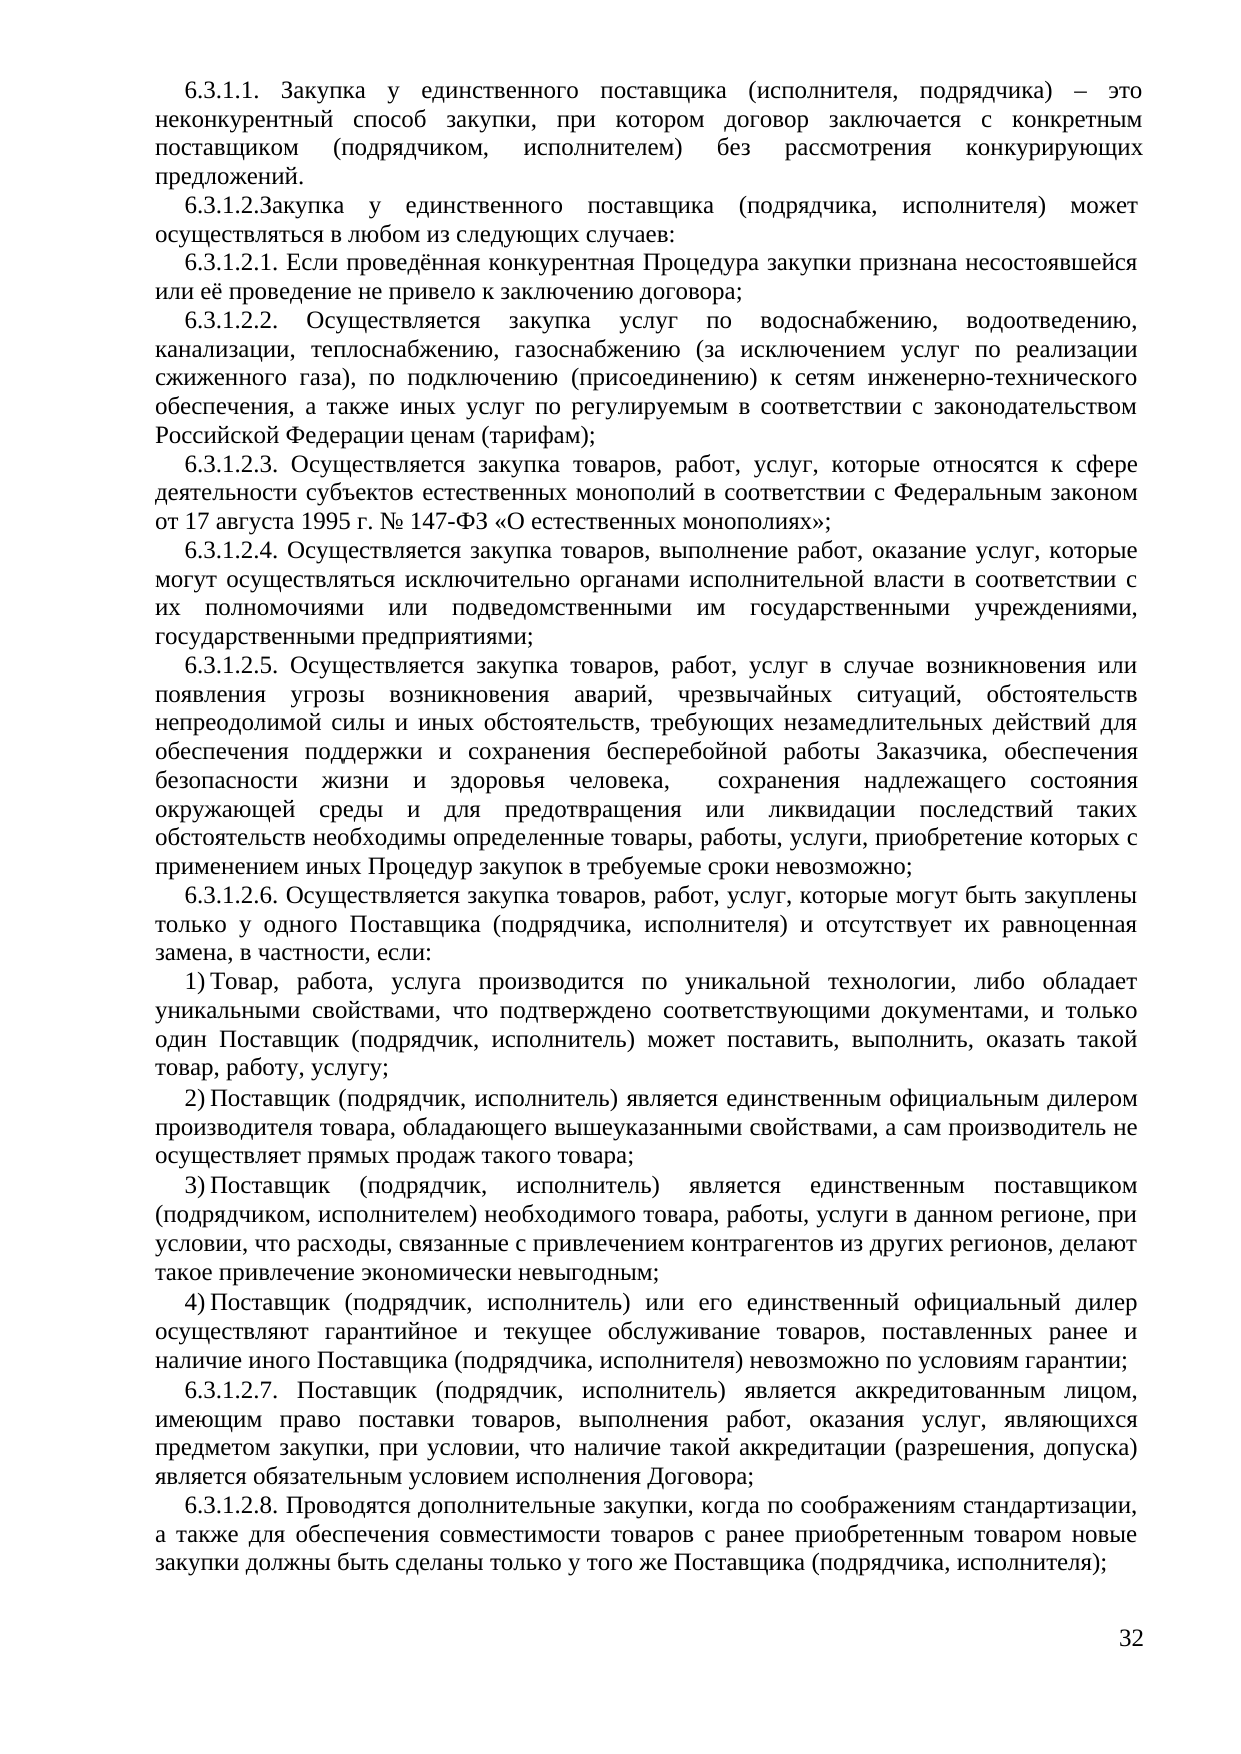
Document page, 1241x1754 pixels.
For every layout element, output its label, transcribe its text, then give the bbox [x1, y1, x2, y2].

text 6.3.1.2.1. Если проведённая конкурентная Процедура закупки признана несостоявшейся или её проведение не привело к заключению договора; [155, 247, 1138, 305]
text 6.3.1.1. Закупка у единственного поставщика (исполнителя, подрядчика) – это неконкурентный способ закупки, при котором договор заключается с конкретным поставщиком (подрядчиком, исполнителем) без рассмотрения конкурирующих предложений. [155, 75, 1144, 190]
text 6.3.1.2.5. Осуществляется закупка товаров, работ, услуг в случае возникновения или появления угрозы возникновения аварий, чрезвычайных ситуаций, обстоятельств непреодолимой силы и иных обстоятельств, требующих незамедлительных действий для обеспечения поддержки и сохранения бесперебойной работы Заказчика, обеспечения безопасности жизни и здоровья человека, сохранения надлежащего состояния окружающей среды и для предотвращения или ликвидации последствий таких обстоятельств необходимы определенные товары, работы, услуги, приобретение которых с применением иных Процедур закупок в требуемые сроки невозможно; [155, 650, 1138, 880]
text 6.3.1.2.3. Осуществляется закупка товаров, работ, услуг, которые относятся к сфере деятельности субъектов естественных монополий в соответствии с Федеральным законом от 17 августа . № 147-ФЗ «О естественных монополиях»; [155, 449, 1138, 535]
text 6.3.1.2.Закупка у единственного поставщика (подрядчика, исполнителя) может осуществляться в любом из следующих случаев: [155, 190, 1138, 247]
text 6.3.1.2.8. Проводятся дополнительные закупки, когда по соображениям стандартизации, а также для обеспечения совместимости товаров с ранее приобретенным товаром новые закупки должны быть сделаны только у того же Поставщика (подрядчика, исполнителя); [155, 1490, 1138, 1576]
text 6.3.1.2.4. Осуществляется закупка товаров, выполнение работ, оказание услуг, которые могут осуществляться исключительно органами исполнительной власти в соответствии с их полномочиями или подведомственными им государственными учреждениями, государственными предприятиями; [155, 535, 1138, 650]
text 6.3.1.2.7. Поставщик (подрядчик, исполнитель) является аккредитованным лицом, имеющим право поставки товаров, выполнения работ, оказания услуг, являющихся предметом закупки, при условии, что наличие такой аккредитации (разрешения, допуска) является обязательным условием исполнения Договора; [155, 1375, 1138, 1490]
list Поставщик (подрядчик, исполнитель) является единственным поставщиком (подрядчиком, исполнителем) необходимого товара, работы, услуги в данном регионе, при условии, что расходы, связанные с привлечением контрагентов из других регионов, делают такое привлечение экономически невыгодным; [155, 1171, 1138, 1286]
list Поставщик (подрядчик, исполнитель) или его единственный официальный дилер осуществляют гарантийное и текущее обслуживание товаров, поставленных ранее и наличие иного Поставщика (подрядчика, исполнителя) невозможно по условиям гарантии; [155, 1287, 1138, 1373]
text 6.3.1.2.6. Осуществляется закупка товаров, работ, услуг, которые могут быть закуплены только у одного Поставщика (подрядчика, исполнителя) и отсутствует их равноценная замена, в частности, если: [155, 880, 1138, 966]
text 6.3.1.2.2. Осуществляется закупка услуг по водоснабжению, водоотведению, канализации, теплоснабжению, газоснабжению (за исключением услуг по реализации сжиженного газа), по подключению (присоединению) к сетям инженерно-технического обеспечения, а также иных услуг по регулируемым в соответствии с законодательством Российской Федерации ценам (тарифам); [155, 305, 1138, 449]
list Поставщик (подрядчик, исполнитель) является единственным официальным дилером производителя товара, обладающего вышеуказанными свойствами, а сам производитель не осуществляет прямых продаж такого товара; [155, 1083, 1138, 1169]
list Товар, работа, услуга производится по уникальной технологии, либо обладает уникальными свойствами, что подтверждено соответствующими документами, и только один Поставщик (подрядчик, исполнитель) может поставить, выполнить, оказать такой товар, работу, услугу; [155, 966, 1138, 1081]
